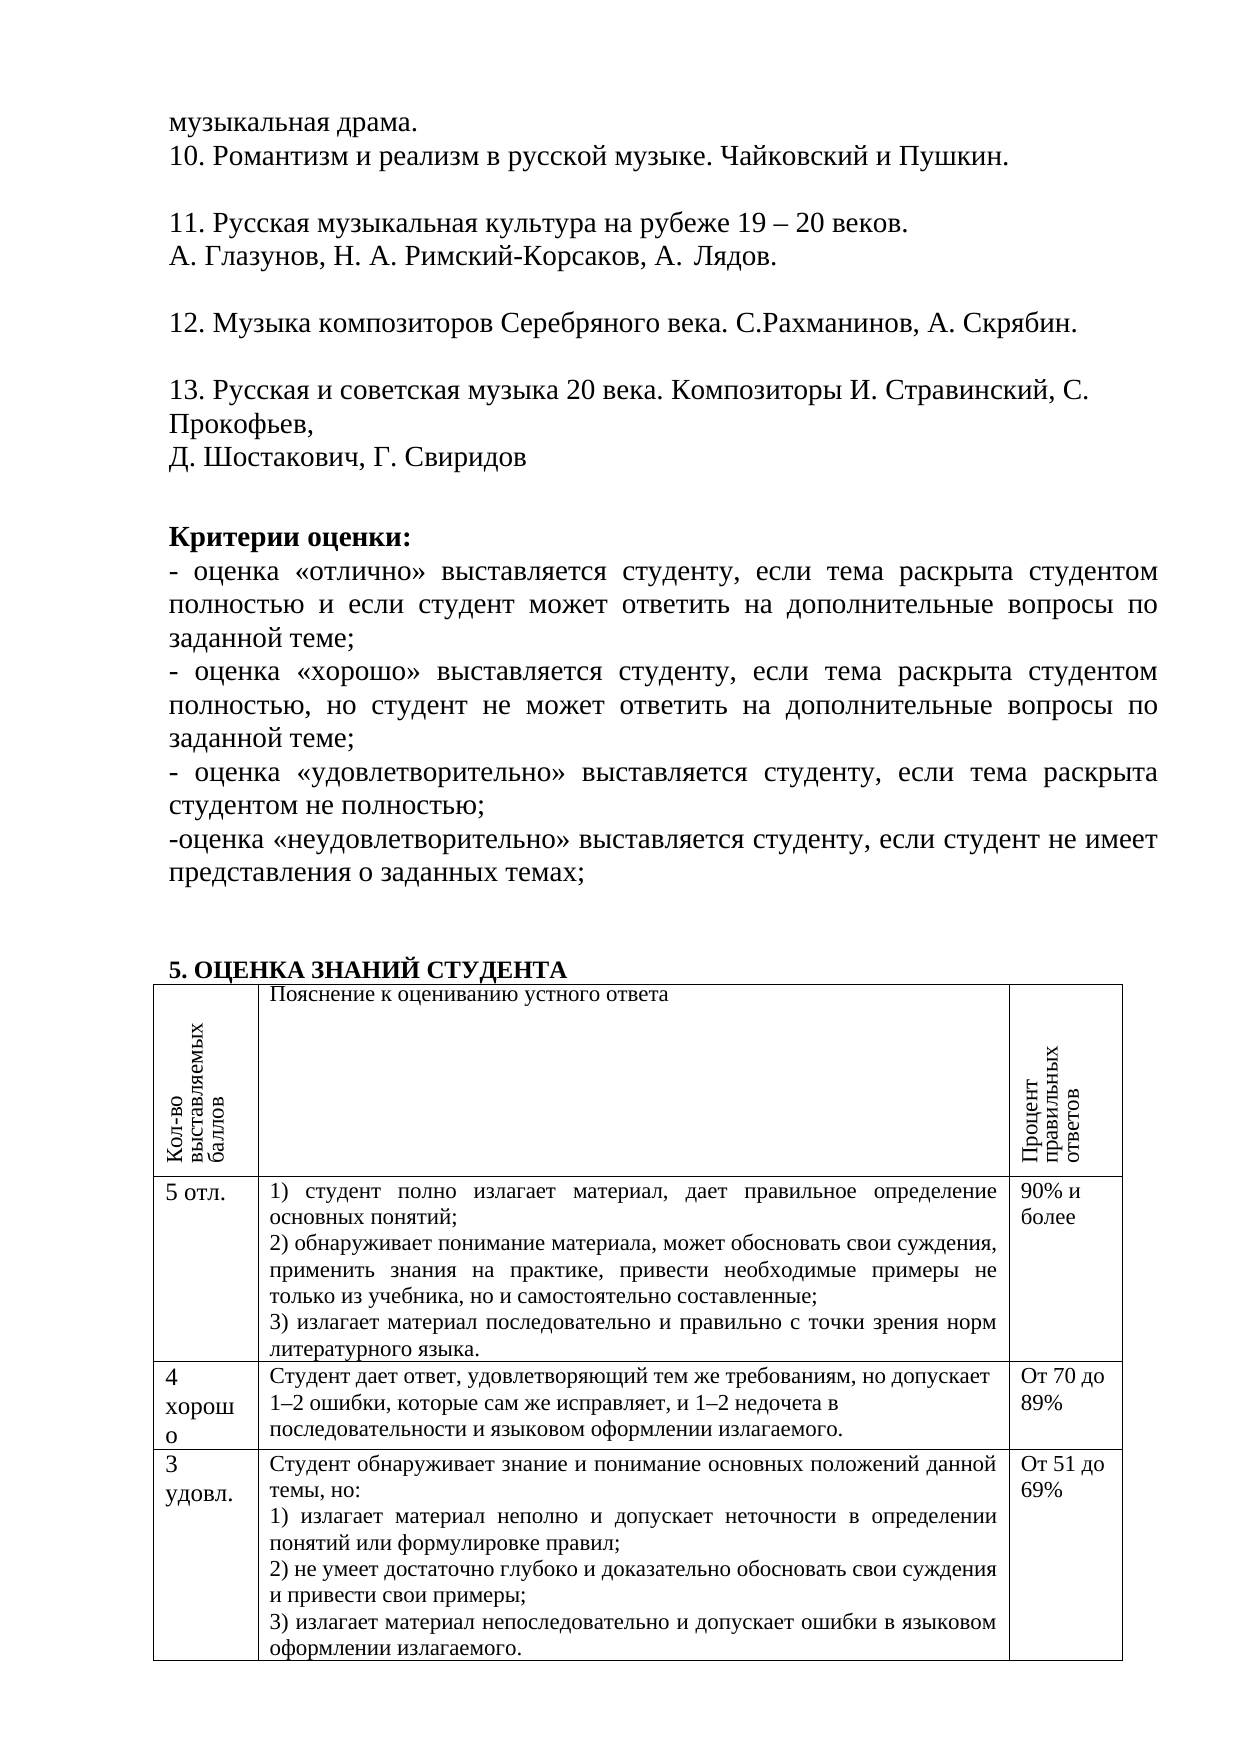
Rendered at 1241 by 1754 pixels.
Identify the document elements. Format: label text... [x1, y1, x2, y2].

text 10. Романтизм и реализм в русской музыке. Чайковский и Пушкин. [169, 138, 1159, 171]
table_cell 5 отл. [154, 1177, 258, 1361]
table_cell 3 удовл. [154, 1450, 258, 1660]
text Критерии оценки: [169, 519, 1159, 553]
table_cell 90% и более [1010, 1177, 1122, 1361]
text 11. Русская музыкальная культура на рубеже 19 – 20 веков. [169, 205, 1159, 238]
text - оценка «удовлетворительно» выставляется студенту, если тема раскрыта студентом не полностью; [169, 754, 1159, 821]
text 13. Русская и советская музыка 20 века. Композиторы И. Стравинский, С. Прокофьев, [169, 372, 1159, 439]
table_header Процент правильных ответов [1010, 985, 1122, 1176]
table_cell Студент обнаруживает знание и понимание основных положений данной темы, но: 1) излагает материал неполно и допускает неточности в определении понятий или формулировке правил; 2) не умеет достаточно глубоко и доказательно обосновать свои суждения и привести свои примеры; 3) излагает материал непоследовательно и допускает ошибки в языковом оформлении излагаемого. [259, 1450, 1009, 1660]
text - оценка «отлично» выставляется студенту, если тема раскрыта студентом полностью и если студент может ответить на дополнительные вопросы по заданной теме; [169, 553, 1159, 653]
text -оценка «неудовлетворительно» выставляется студенту, если студент не имеет представления о заданных темах; [169, 821, 1159, 888]
table_cell Студент дает ответ, удовлетворяющий тем же требованиям, но допускает 1–2 ошибки, которые сам же исправляет, и 1–2 недочета в последовательности и языковом оформлении излагаемого. [259, 1362, 1009, 1448]
text Д. Шостакович, Г. Свиридов [169, 439, 1159, 473]
table_header Кол-во выставляемых баллов [154, 985, 258, 1176]
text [169, 104, 1159, 138]
text 5. ОЦЕНКА ЗНАНИЙ СТУДЕНТА [169, 955, 1159, 984]
table_cell 4 хорошо [154, 1362, 258, 1448]
table_cell От 70 до 89% [1010, 1362, 1122, 1448]
text А. Глазунов, Н. А. Римский-Корсаков, А. Лядов. [169, 238, 1159, 272]
table_cell От 51 до 69% [1010, 1450, 1122, 1660]
text 12. Музыка композиторов Серебряного века. С.Рахманинов, А. Скрябин. [169, 305, 1159, 339]
text - оценка «хорошо» выставляется студенту, если тема раскрыта студентом полностью, но студент не может ответить на дополнительные вопросы по заданной теме; [169, 653, 1159, 754]
table_header Пояснение к оцениванию устного ответа [259, 985, 1009, 1176]
table_cell 1) студент полно излагает материал, дает правильное определение основных понятий; 2) обнаруживает понимание материала, может обосновать свои суждения, применить знания на практике, привести необходимые примеры не только из учебника, но и самостоятельно составленные; 3) излагает материал последовательно и правильно с точки зрения норм литературного языка. [259, 1177, 1009, 1361]
